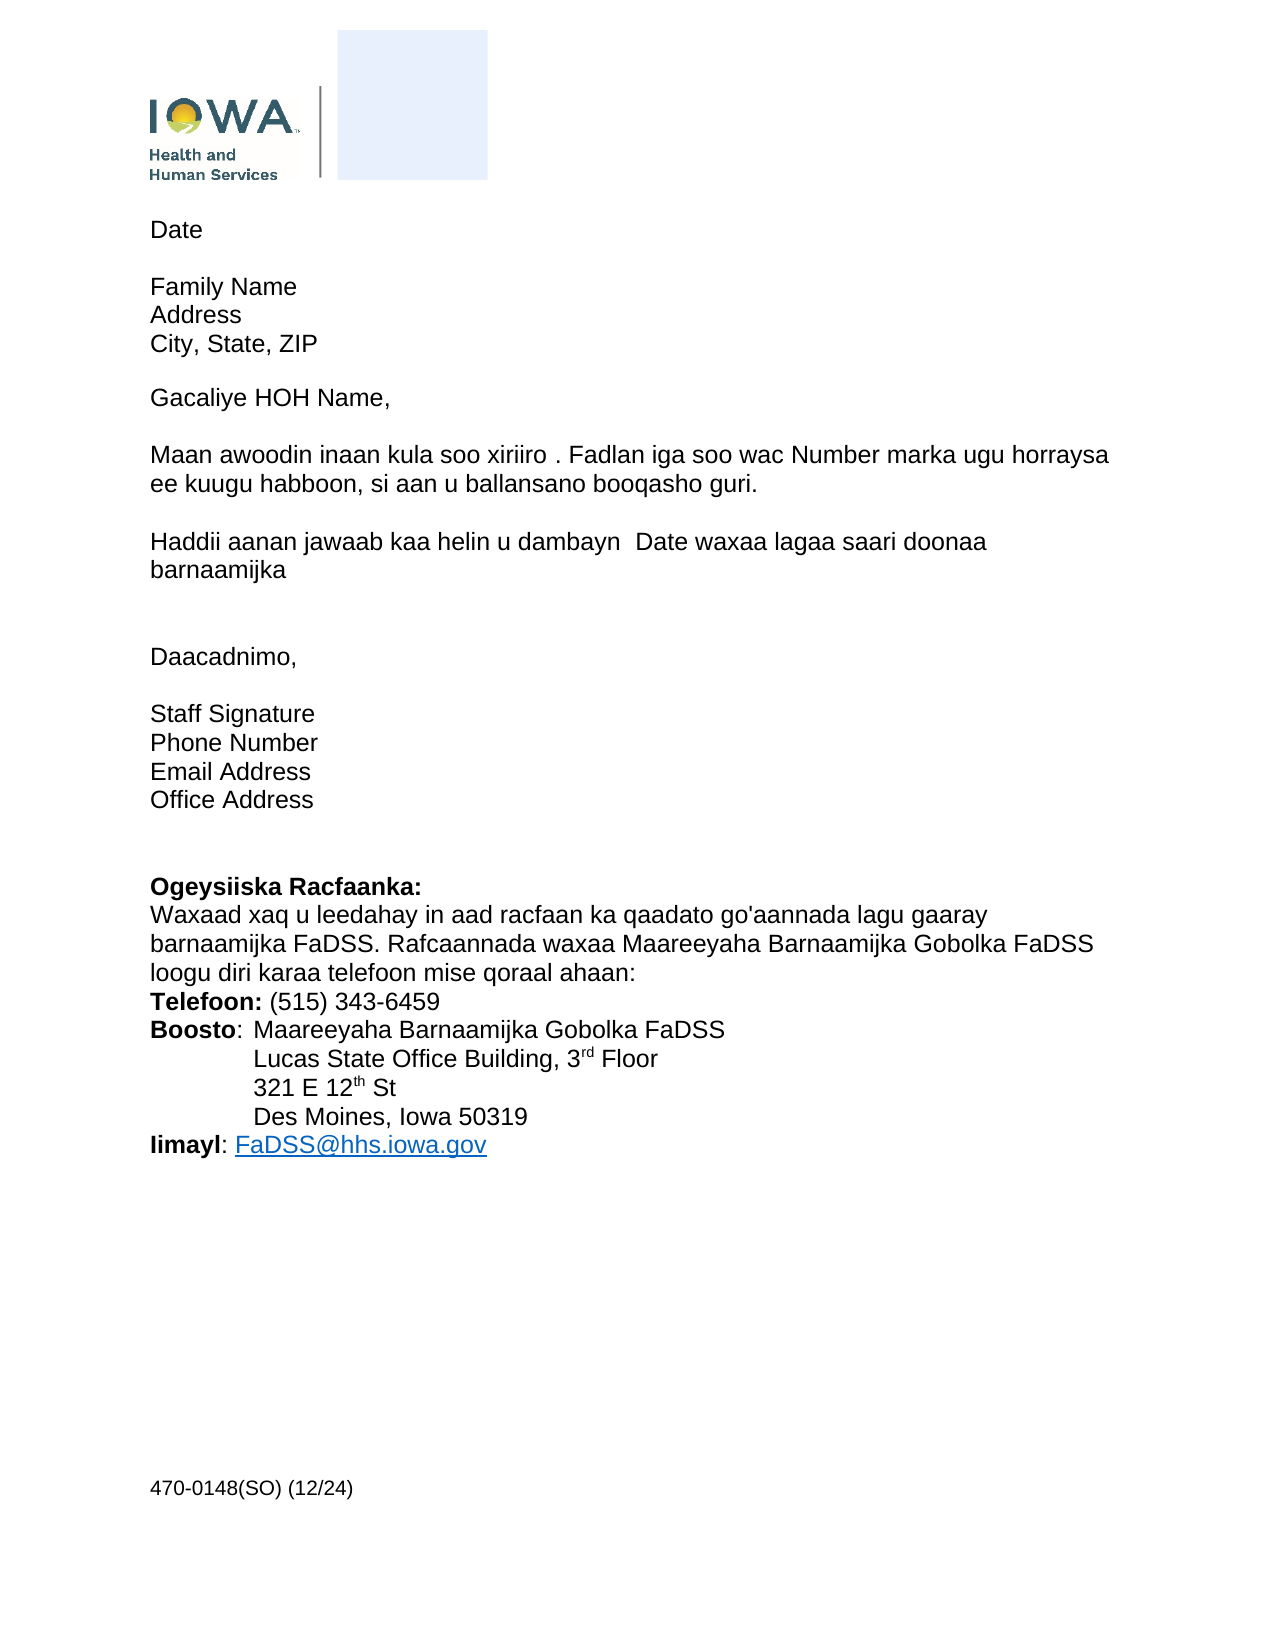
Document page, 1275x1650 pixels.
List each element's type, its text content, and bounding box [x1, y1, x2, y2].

text Staff Signature [150, 699, 1125, 728]
text City, State, ZIP [150, 329, 1125, 358]
text Boosto: Maareeyaha Barnaamijka Gobolka FaDSS [150, 1016, 1125, 1044]
text Gacaliye HOH Name, [150, 383, 1125, 412]
picture [150, 98, 300, 180]
text Telefoon: (515) 343-6459 [150, 987, 1125, 1016]
text Date waxaa lagaa saari doonaa barnaamijka [150, 527, 1125, 584]
picture [337, 30, 488, 180]
text Phone Number [150, 728, 1125, 757]
text Des Moines, Iowa 50319 [150, 1102, 1125, 1131]
text Iimayl: FaDSS@hhs.iowa.gov [150, 1131, 1125, 1159]
text Date [150, 215, 1125, 272]
text Ogeysiiska Racfaanka: [150, 872, 1125, 901]
text 321 E 12th St [150, 1073, 1125, 1102]
text Lucas State Office Building, 3rd Floor [150, 1044, 1125, 1073]
text Office Address [150, 786, 1125, 814]
text Waxaad xaq u leedahay in aad racfaan ka qaadato go'aannada lagu gaaray barnaamijka FaDSS. Rafcaannada waxaa Maareeyaha Barnaamijka Gobolka FaDSS loogu diri karaa telefoon mise qoraal ahaan: [150, 901, 1125, 987]
text Daacadnimo, [150, 642, 1125, 671]
text Address [150, 301, 1125, 329]
text Family Name [150, 272, 1125, 301]
text Email Address [150, 757, 1125, 786]
text . Fadlan iga soo wac Number marka ugu horraysa ee kuugu habboon, si aan u ballansano booqasho guri. [150, 441, 1125, 498]
